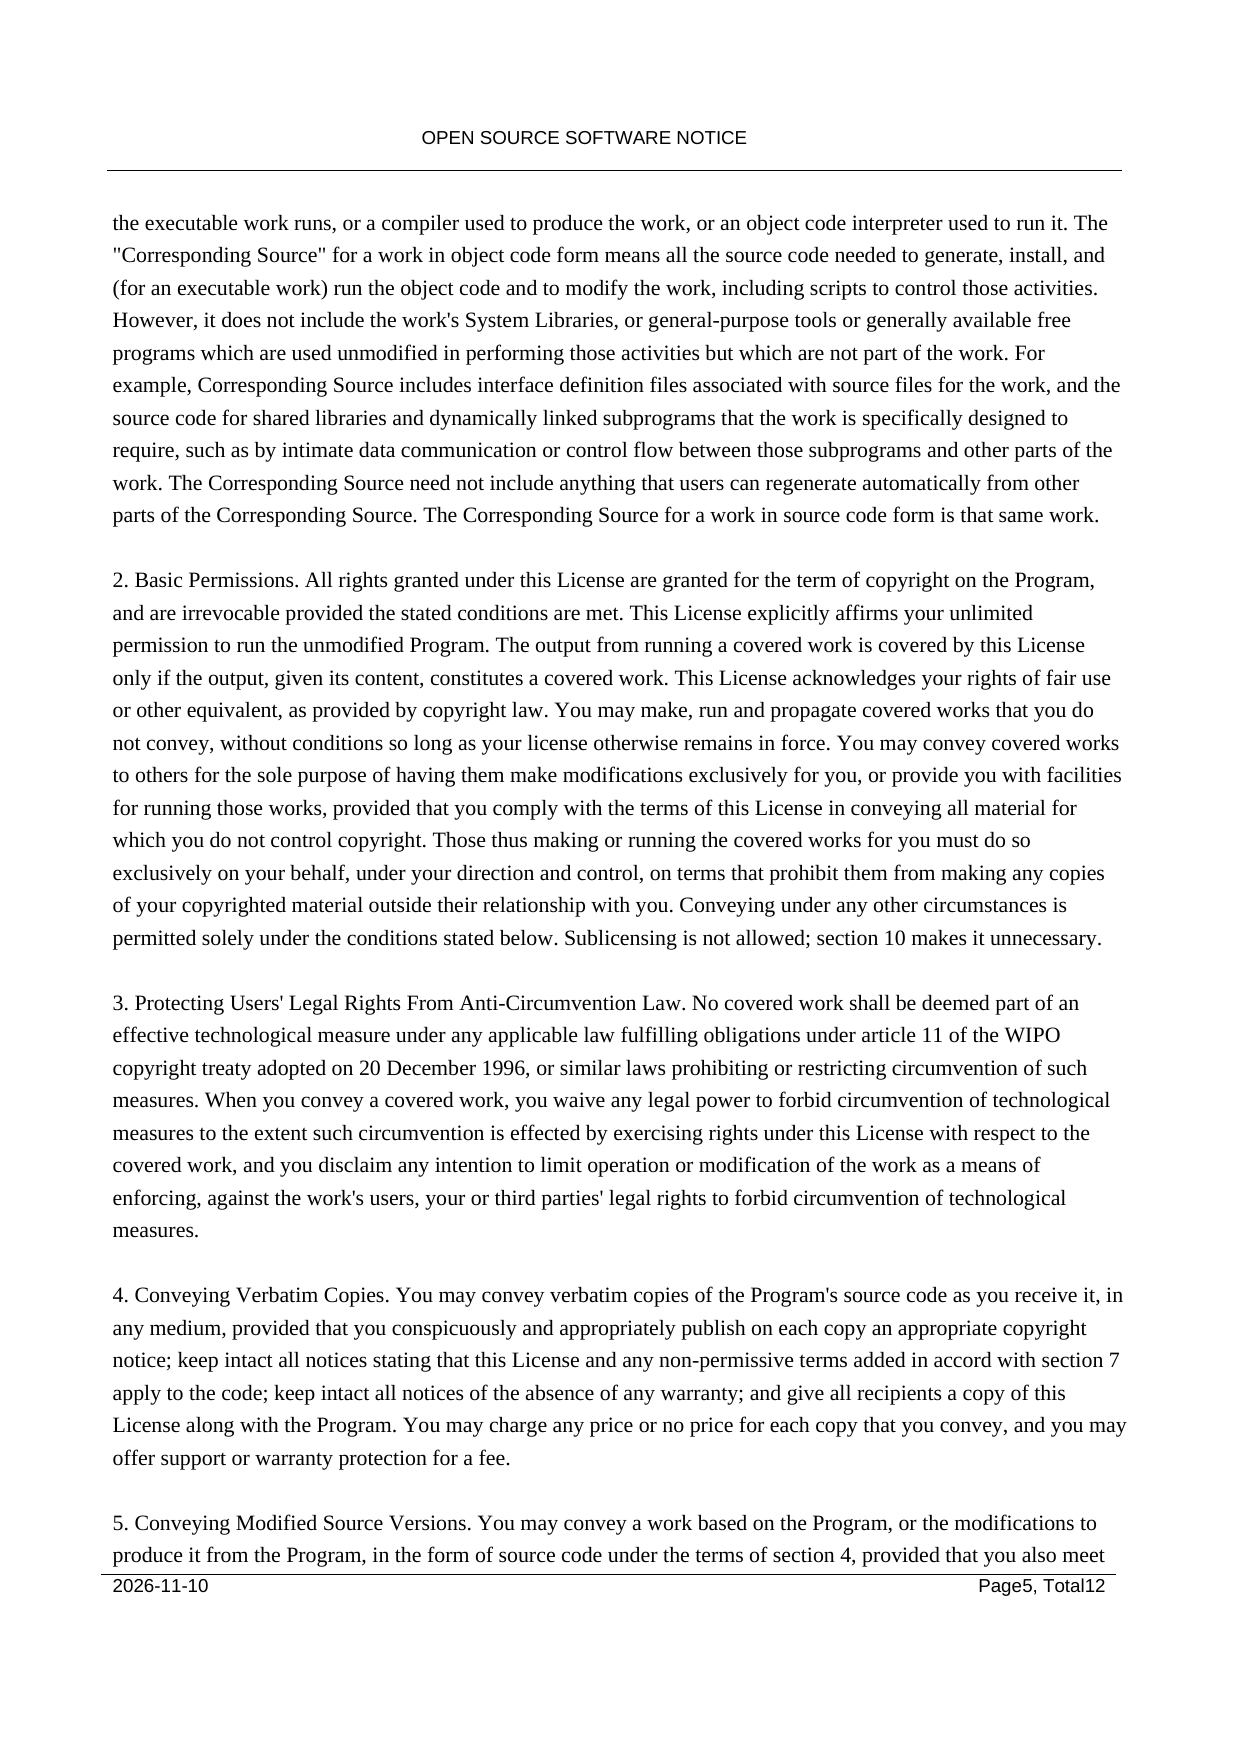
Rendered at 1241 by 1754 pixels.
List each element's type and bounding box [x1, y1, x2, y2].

text [112, 206, 1128, 1571]
